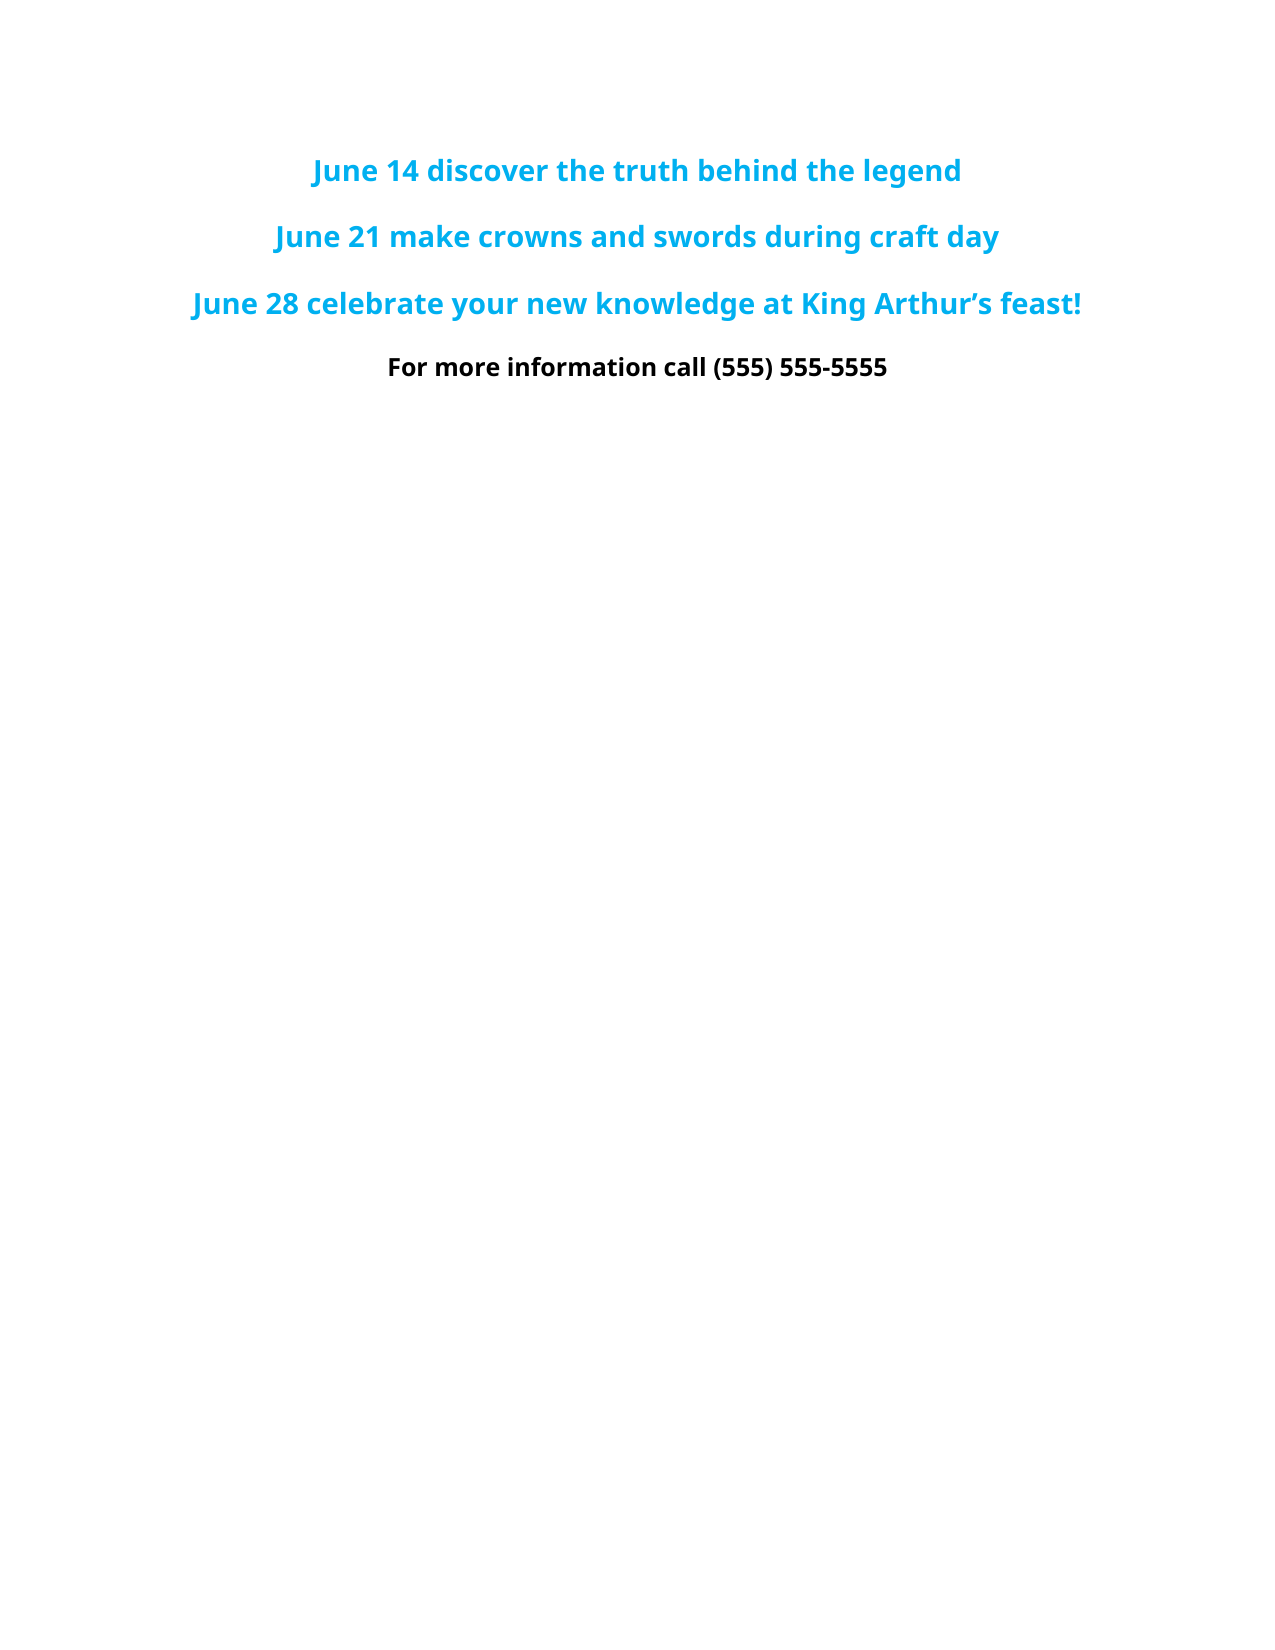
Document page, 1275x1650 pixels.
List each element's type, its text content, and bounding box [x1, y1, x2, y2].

text June 21 make crowns and swords during craft day [150, 216, 1125, 256]
text For more information call (555) 555-5555 [150, 349, 1125, 383]
text June 28 celebrate your new knowledge at King Arthur’s feast! [150, 283, 1125, 323]
text June 14 discover the truth behind the legend [150, 150, 1125, 190]
